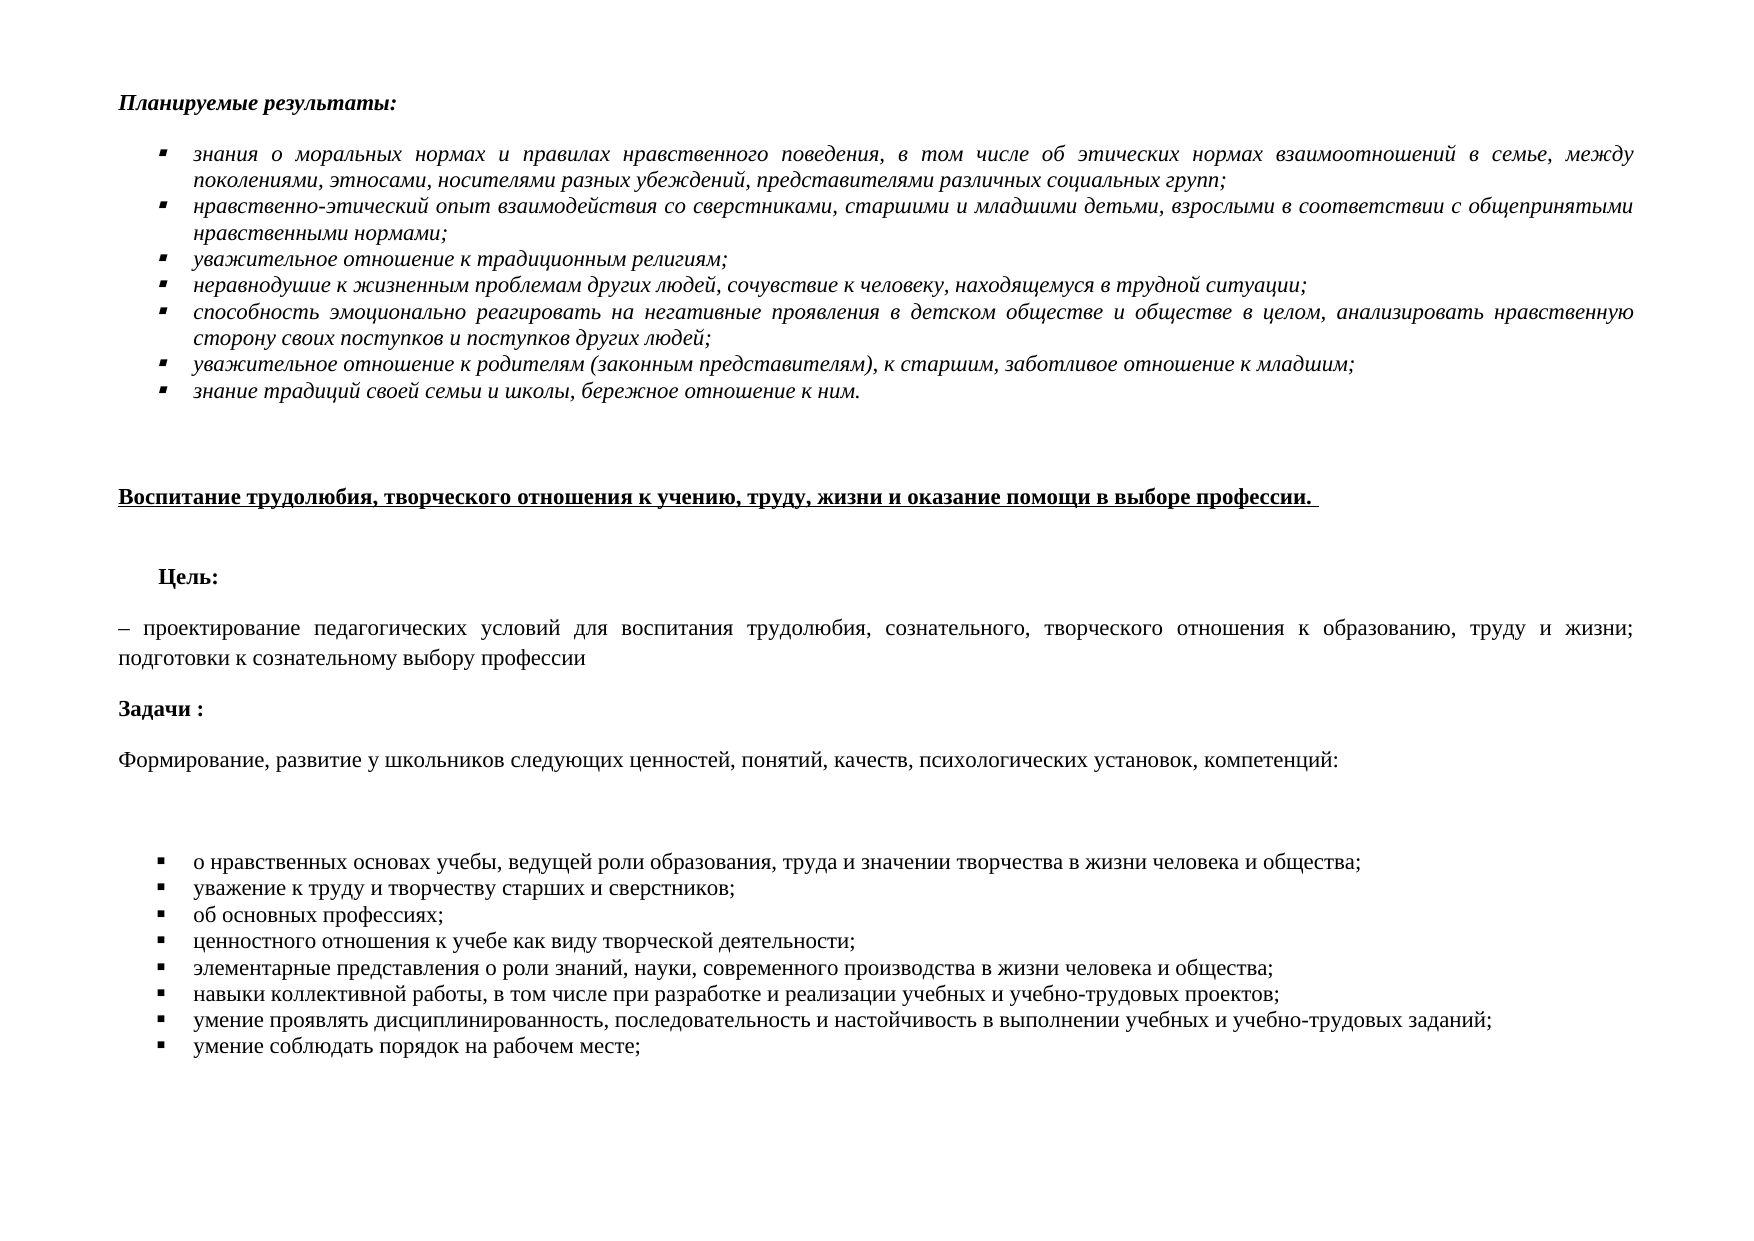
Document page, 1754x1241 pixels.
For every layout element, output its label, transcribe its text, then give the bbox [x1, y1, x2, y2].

list о нравственных основах учебы, ведущей роли образования, труда и значении творчества в жизни человека и общества; [156, 848, 1636, 874]
list уважение к труду и творчеству старших и сверстников; [156, 874, 1636, 901]
text Задачи : [118, 695, 1636, 721]
list ценностного отношения к учебе как виду творческой деятельности; [156, 927, 1636, 953]
text Формирование, развитие у школьников следующих ценностей, понятий, качеств, психологических установок, компетенций: [118, 746, 1636, 772]
list способность эмоционально реагировать на негативные проявления в детском обществе и обществе в целом, анализировать нравственную сторону своих поступков и поступков других людей; [156, 298, 1636, 350]
text Планируемые результаты: [118, 88, 1636, 115]
list уважительное отношение к традиционным религиям; [156, 245, 1636, 271]
list умение проявлять дисциплинированность, последовательность и настойчивость в выполнении учебных и учебно-трудовых заданий; [156, 1006, 1636, 1033]
list знания о моральных нормах и правилах нравственного поведения, в том числе об этических нормах взаимоотношений в семье, между поколениями, этносами, носителями разных убеждений, представителями различных социальных групп; [156, 139, 1636, 192]
list знание традиций своей семьи и школы, бережное отношение к ним. [156, 377, 1636, 403]
list неравнодушие к жизненным проблемам других людей, сочувствие к человеку, находящемуся в трудной ситуации; [156, 271, 1636, 298]
list умение соблюдать порядок на рабочем месте; [156, 1033, 1636, 1059]
list нравственно-этический опыт взаимодействия со сверстниками, старшими и младшими детьми, взрослыми в соответствии с общепринятыми нравственными нормами; [156, 192, 1636, 245]
text Цель: [118, 563, 1636, 589]
list навыки коллективной работы, в том числе при разработке и реализации учебных и учебно-трудовых проектов; [156, 980, 1636, 1006]
text Воспитание трудолюбия, творческого отношения к учению, труду, жизни и оказание помощи в выборе профессии. [118, 483, 1636, 509]
text – проектирование педагогических условий для воспитания трудолюбия, сознательного, творческого отношения к образованию, труду и жизни; подготовки к сознательному выбору профессии [118, 614, 1636, 670]
list уважительное отношение к родителям (законным представителям), к старшим, заботливое отношение к младшим; [156, 350, 1636, 377]
list элементарные представления о роли знаний, науки, современного производства в жизни человека и общества; [156, 953, 1636, 980]
list об основных профессиях; [156, 901, 1636, 927]
